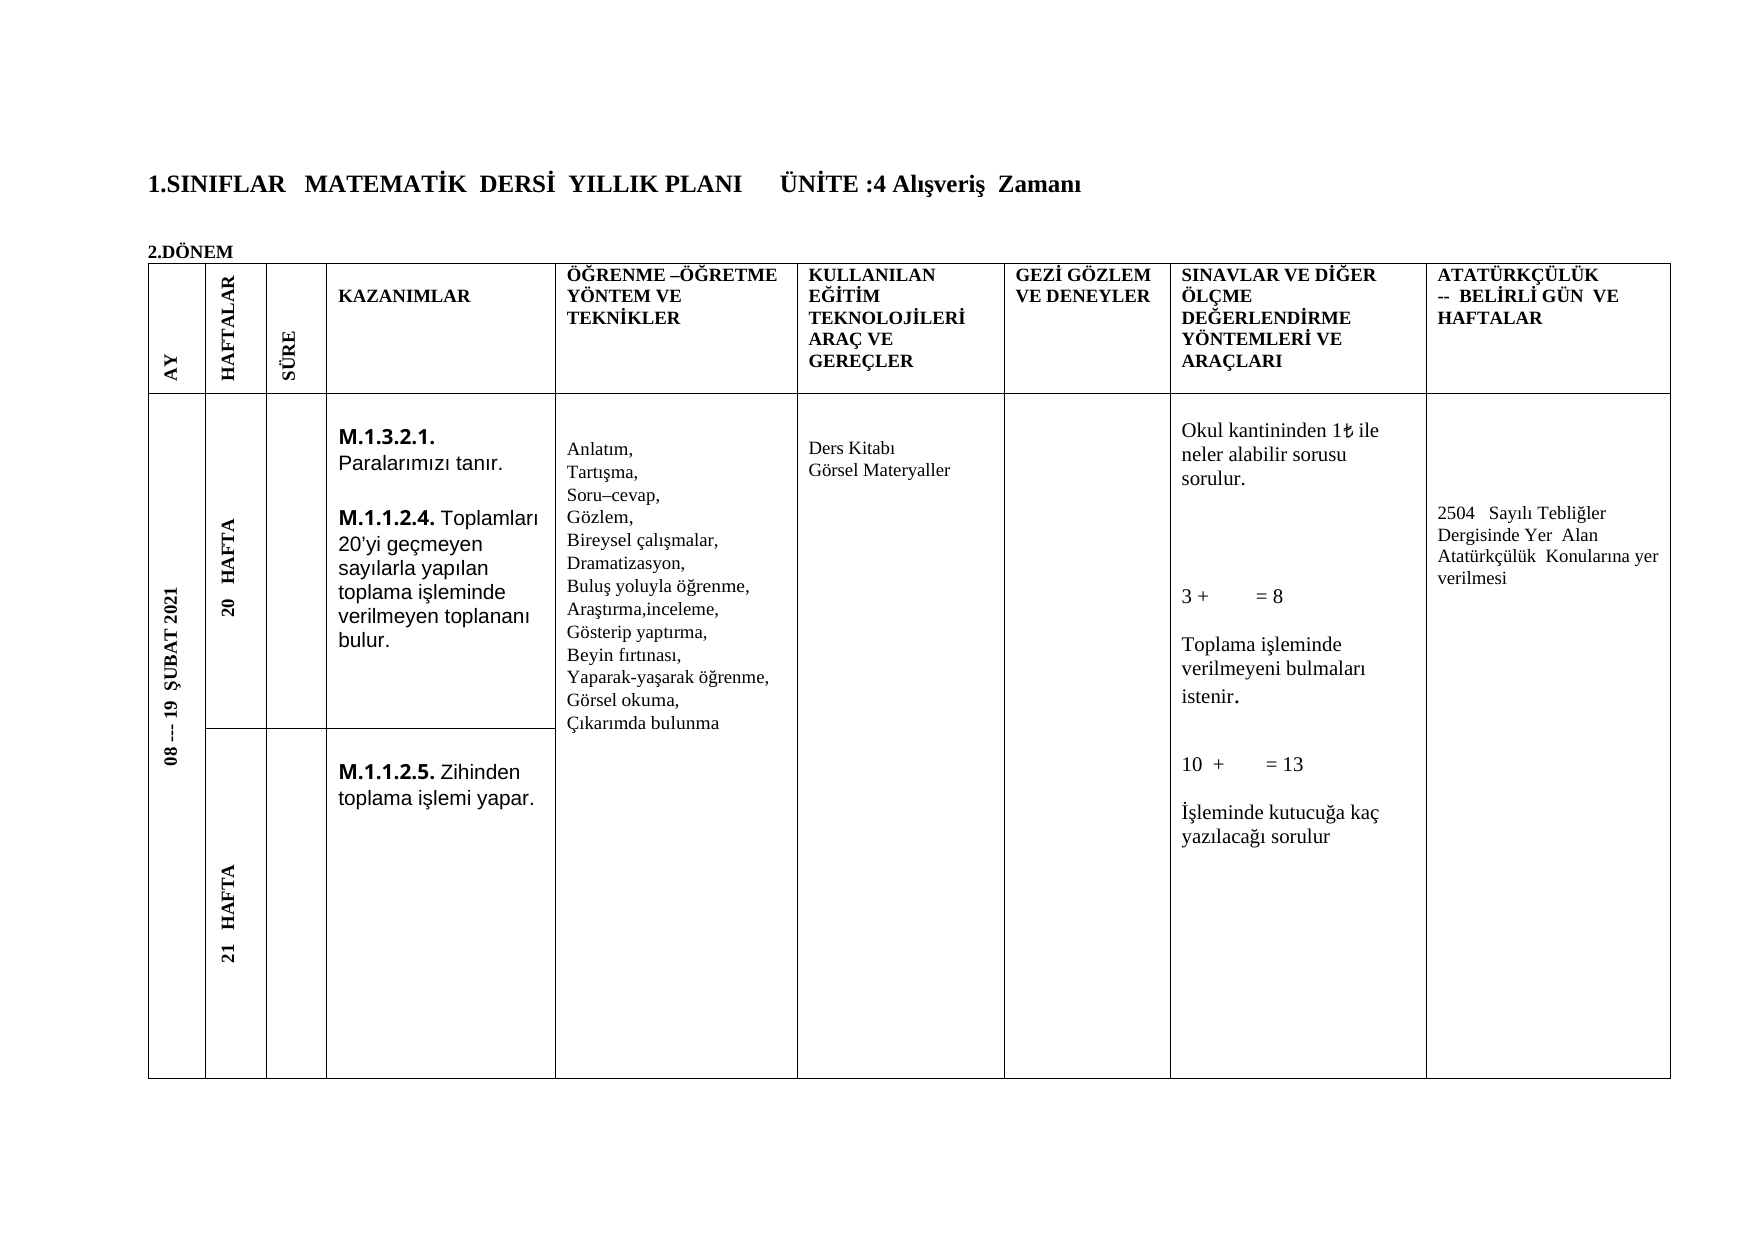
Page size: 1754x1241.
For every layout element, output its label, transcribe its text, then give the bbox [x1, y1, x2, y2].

table_cell M.1.3.2.1. Paralarımızı tanır. M.1.1.2.4. Toplamları 20’yi geçmeyen sayılarla yapılan toplama işleminde verilmeyen toplananı bulur. [327, 394, 555, 728]
table_cell [267, 394, 326, 728]
table_header HAFTALAR [206, 264, 266, 393]
table_cell 21 HAFTA [206, 729, 266, 1078]
table_header ATATÜRKÇÜLÜK -- BELİRLİ GÜN VE HAFTALAR [1427, 264, 1670, 393]
table_header ÖĞRENME –ÖĞRETME YÖNTEM VE TEKNİKLER [556, 264, 797, 393]
table_cell 2504 Sayılı Tebliğler Dergisinde Yer Alan Atatürkçülük Konularına yer verilmesi [1427, 394, 1670, 1078]
table_cell Ders Kitabı Görsel Materyaller [798, 394, 1004, 1078]
table_header GEZİ GÖZLEM VE DENEYLER [1005, 264, 1170, 393]
table_header SÜRE [267, 264, 326, 393]
table_header SINAVLAR VE DİĞER ÖLÇME DEĞERLENDİRME YÖNTEMLERİ VE ARAÇLARI [1171, 264, 1426, 393]
table_cell M.1.1.2.5. Zihinden toplama işlemi yapar. [327, 729, 555, 1078]
text 2.DÖNEM [148, 241, 1606, 263]
table_header KULLANILAN EĞİTİM TEKNOLOJİLERİ ARAÇ VE GEREÇLER [798, 264, 1004, 393]
table_header KAZANIMLAR [327, 264, 555, 393]
table_cell [267, 729, 326, 1078]
table_header AY [149, 264, 205, 393]
picture [1342, 423, 1354, 438]
table_cell 08 --- 19 ŞUBAT 2021 [149, 394, 205, 1078]
table_cell Okul kantininden 1 ile neler alabilir sorusu sorulur. 3 + = 8 Toplama işleminde verilmeyeni bulmaları istenir. 10 + = 13 İşleminde kutucuğa kaç yazılacağı sorulur [1171, 394, 1426, 1078]
text 1.SINIFLAR MATEMATİK DERSİ YILLIK PLANI ÜNİTE :4 Alışveriş Zamanı [148, 169, 1606, 198]
table_cell 20 HAFTA [206, 394, 266, 728]
table_cell [1005, 394, 1170, 1078]
